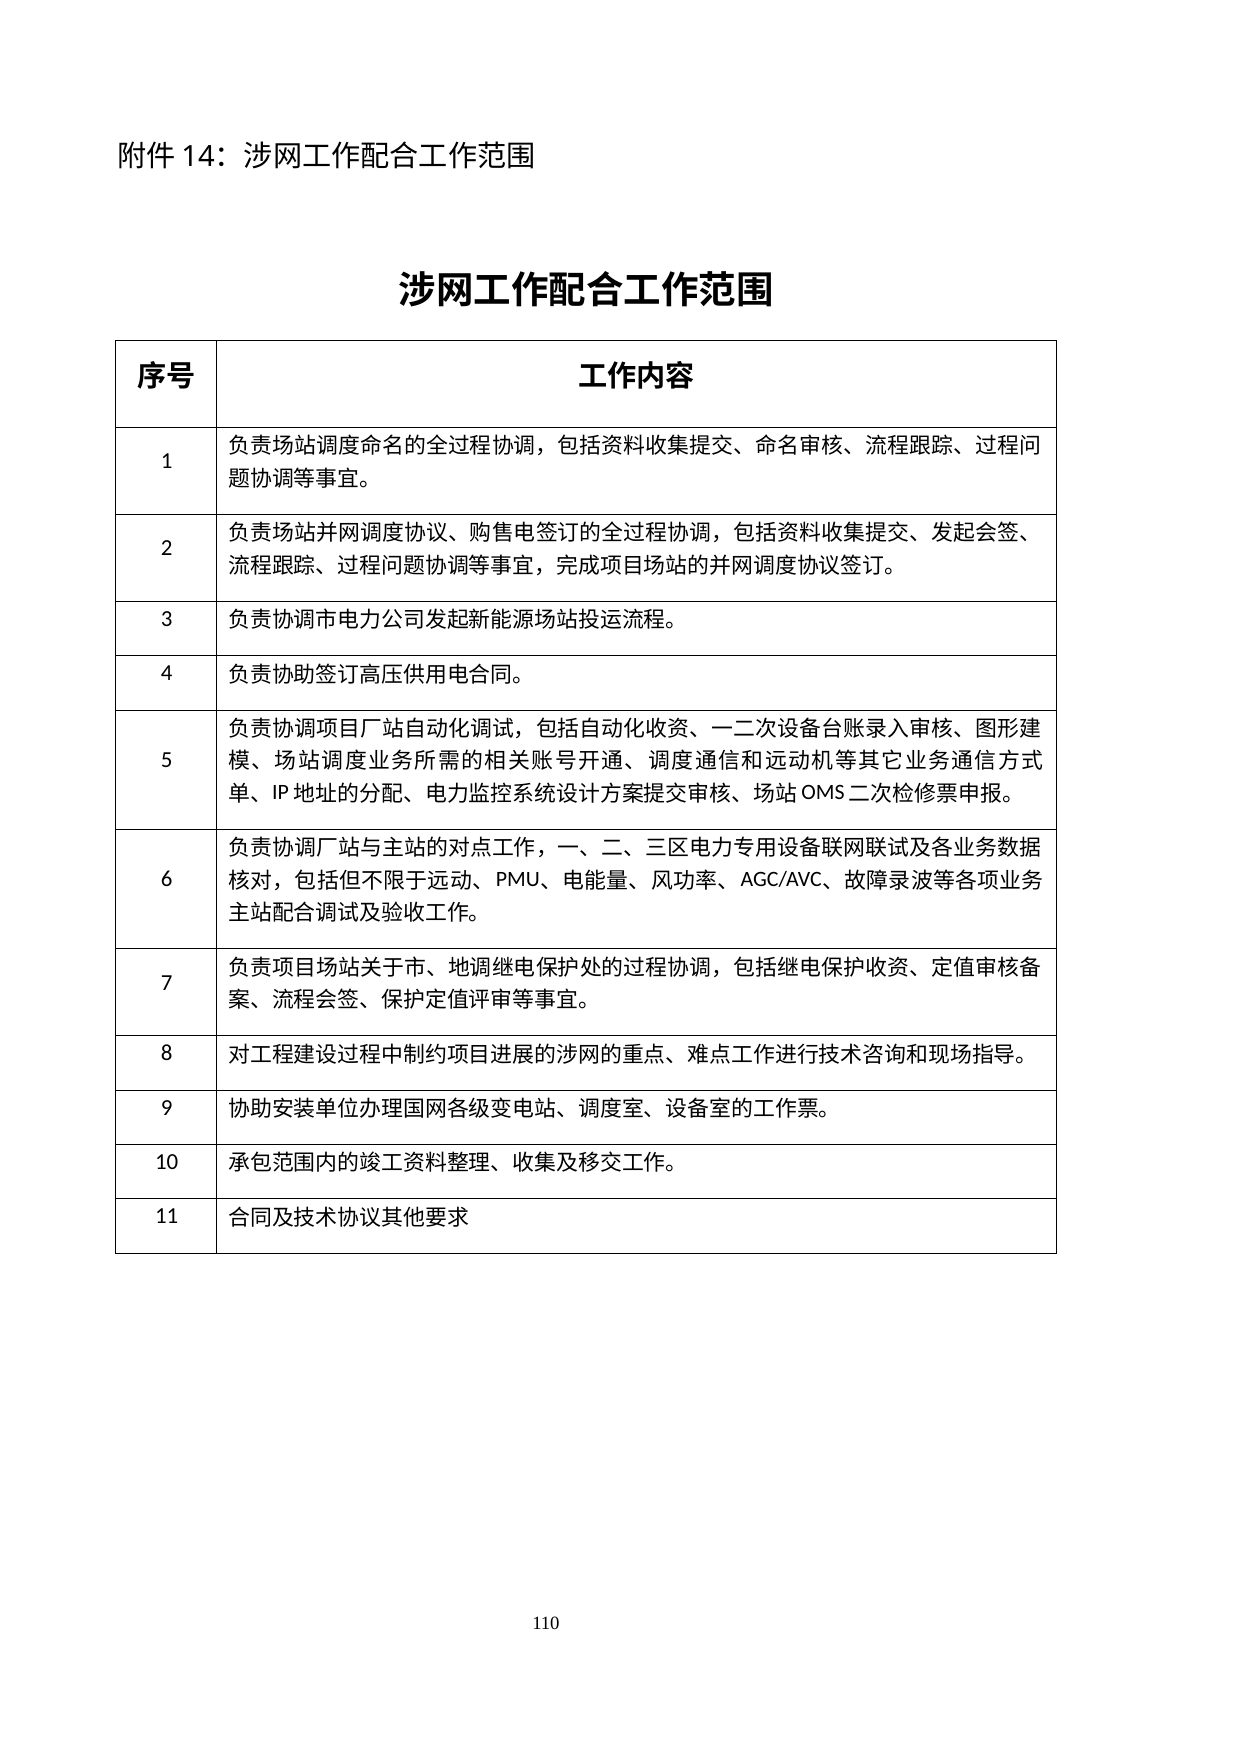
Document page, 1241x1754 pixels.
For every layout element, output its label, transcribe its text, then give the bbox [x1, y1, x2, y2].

table_cell 负责场站调度命名的全过程协调，包括资料收集提交、命名审核、流程跟踪、过程问题协调等事宜。 [217, 428, 1056, 514]
table_cell 10 [116, 1145, 216, 1198]
table_cell 负责协调厂站与主站的对点工作，一、二、三区电力专用设备联网联试及各业务数据核对，包括但不限于远动、PMU、电能量、风功率、AGC/AVC、故障录波等各项业务主站配合调试及验收工作。 [217, 830, 1056, 948]
table_cell 协助安装单位办理国网各级变电站、调度室、设备室的工作票。 [217, 1091, 1056, 1144]
table_cell 11 [116, 1199, 216, 1253]
table_cell 2 [116, 515, 216, 601]
table_cell 负责协调市电力公司发起新能源场站投运流程。 [217, 602, 1056, 655]
table_cell 负责项目场站关于市、地调继电保护处的过程协调，包括继电保护收资、定值审核备案、流程会签、保护定值评审等事宜。 [217, 949, 1056, 1035]
table_cell 4 [116, 656, 216, 709]
table_cell 序号 [116, 341, 216, 427]
table_cell 8 [116, 1036, 216, 1089]
table_cell 5 [116, 711, 216, 829]
table_cell 9 [116, 1091, 216, 1144]
table_cell 3 [116, 602, 216, 655]
table_header 涉网工作配合工作范围 [116, 254, 1056, 340]
table_cell 承包范围内的竣工资料整理、收集及移交工作。 [217, 1145, 1056, 1198]
table_cell 负责场站并网调度协议、购售电签订的全过程协调，包括资料收集提交、发起会签、流程跟踪、过程问题协调等事宜，完成项目场站的并网调度协议签订。 [217, 515, 1056, 601]
table_cell 负责协调项目厂站自动化调试，包括自动化收资、一二次设备台账录入审核、图形建模、场站调度业务所需的相关账号开通、调度通信和远动机等其它业务通信方式单、IP 地址的分配、电力监控系统设计方案提交审核、场站OMS二次检修票申报。 [217, 711, 1056, 829]
table_cell 6 [116, 830, 216, 948]
table_cell 对工程建设过程中制约项目进展的涉网的重点、难点工作进行技术咨询和现场指导。 [217, 1036, 1056, 1089]
table_cell 1 [116, 428, 216, 514]
table_cell 负责协助签订高压供用电合同。 [217, 656, 1056, 709]
table_cell 合同及技术协议其他要求 [217, 1199, 1056, 1253]
table_cell 工作内容 [217, 341, 1056, 427]
text 附件14：涉网工作配合工作范围 [117, 121, 1129, 186]
table_cell 7 [116, 949, 216, 1035]
